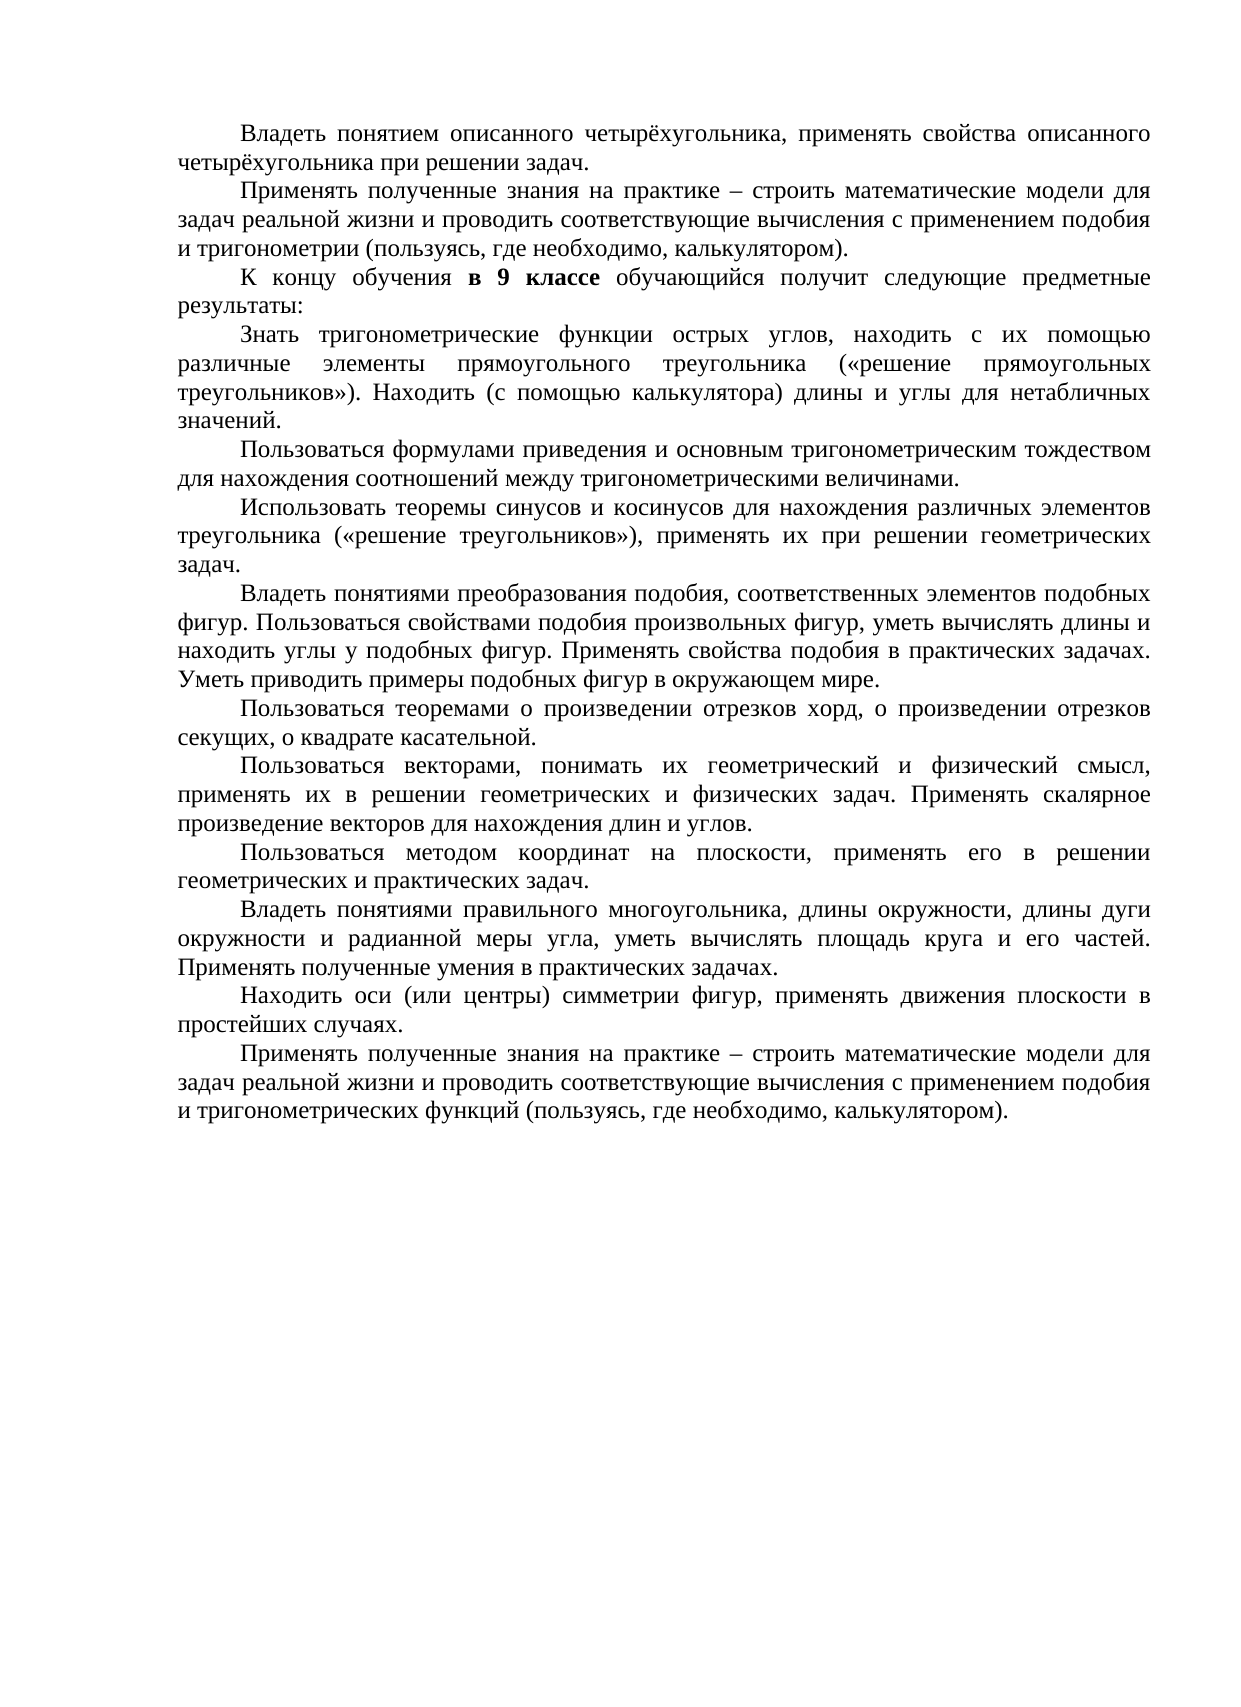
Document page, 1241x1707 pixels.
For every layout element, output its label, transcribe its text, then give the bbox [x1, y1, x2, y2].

text Владеть понятиями преобразования подобия, соответственных элементов подобных фигур. Пользоваться свойствами подобия произвольных фигур, уметь вычислять длины и находить углы у подобных фигур. Применять свойства подобия в практических задачах. Уметь приводить примеры подобных фигур в окружающем мире. [177, 578, 1152, 693]
text Пользоваться формулами приведения и основным тригонометрическим тождеством для нахождения соотношений между тригонометрическими величинами. [177, 434, 1152, 492]
text Находить оси (или центры) симметрии фигур, применять движения плоскости в простейших случаях. [177, 981, 1152, 1038]
text Пользоваться векторами, понимать их геометрический и физический смысл, применять их в решении геометрических и физических задач. Применять скалярное произведение векторов для нахождения длин и углов. [177, 751, 1152, 837]
text Владеть понятием описанного четырёхугольника, применять свойства описанного четырёхугольника при решении задач. [177, 118, 1152, 176]
text Применять полученные знания на практике – строить математические модели для задач реальной жизни и проводить соответствующие вычисления с применением подобия и тригонометрии (пользуясь, где необходимо, калькулятором). [177, 176, 1152, 262]
text Использовать теоремы синусов и косинусов для нахождения различных элементов треугольника («решение треугольников»), применять их при решении геометрических задач. [177, 492, 1152, 578]
text Пользоваться методом координат на плоскости, применять его в решении геометрических и практических задач. [177, 837, 1152, 894]
text Применять полученные знания на практике – строить математические модели для задач реальной жизни и проводить соответствующие вычисления с применением подобия и тригонометрических функций (пользуясь, где необходимо, калькулятором). [177, 1038, 1152, 1124]
text Знать тригонометрические функции острых углов, находить с их помощью различные элементы прямоугольного треугольника («решение прямоугольных треугольников»). Находить (с помощью калькулятора) длины и углы для нетабличных значений. [177, 319, 1152, 434]
text Пользоваться теоремами о произведении отрезков хорд, о произведении отрезков секущих, о квадрате касательной. [177, 693, 1152, 751]
text К концу обучения в 9 классе обучающийся получит следующие предметные результаты: [177, 262, 1152, 319]
text Владеть понятиями правильного многоугольника, длины окружности, длины дуги окружности и радианной меры угла, уметь вычислять площадь круга и его частей. Применять полученные умения в практических задачах. [177, 894, 1152, 981]
